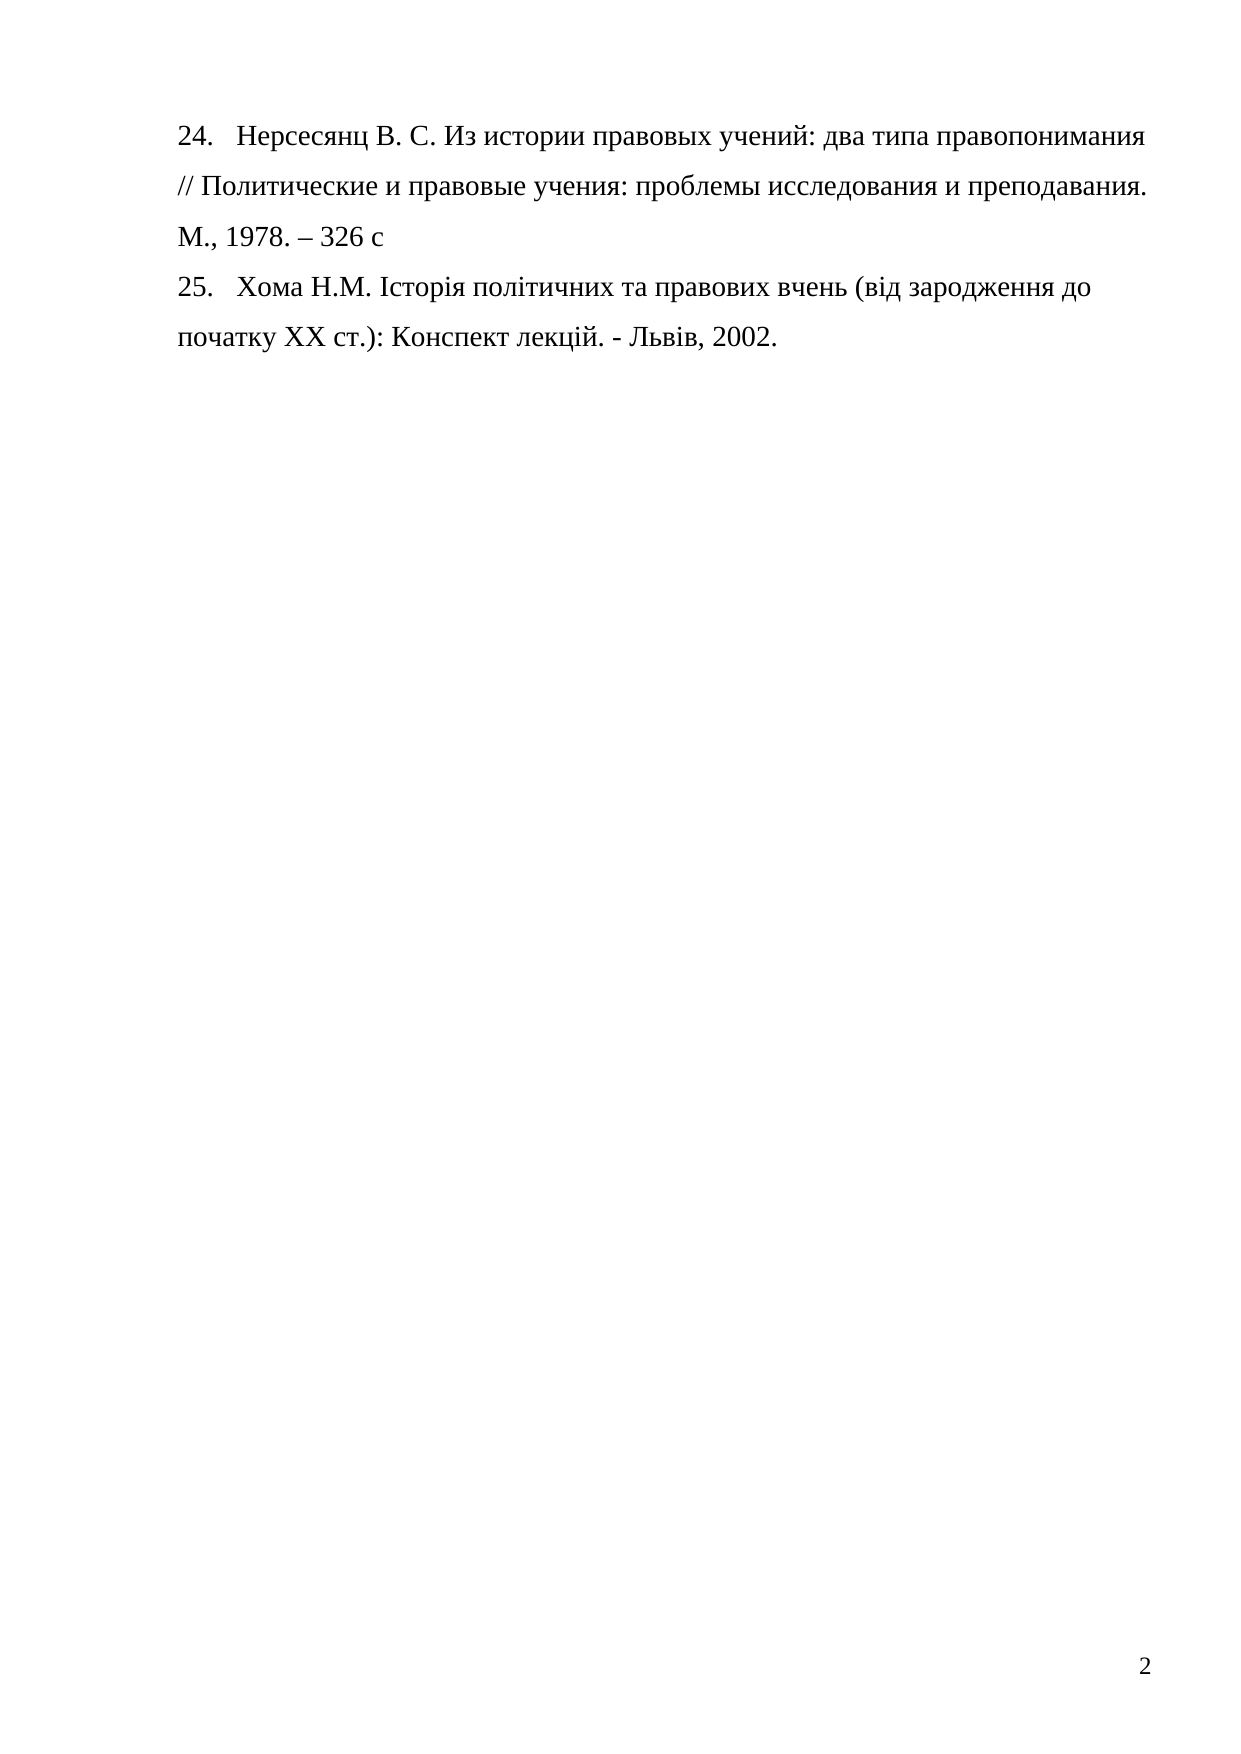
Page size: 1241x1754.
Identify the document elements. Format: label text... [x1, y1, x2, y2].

list Нерсесянц В. С. Из истории правовых учений: два типа правопонимания // Политические и правовые учения: проблемы исследования и преподавания. М., 1978. – 326 с [177, 118, 1152, 252]
list Хома Н.М. Історія політичних та правових вчень (від зародження до початку XX ст.): Конспект лекцій. - Львів, 2002. [177, 269, 1152, 353]
